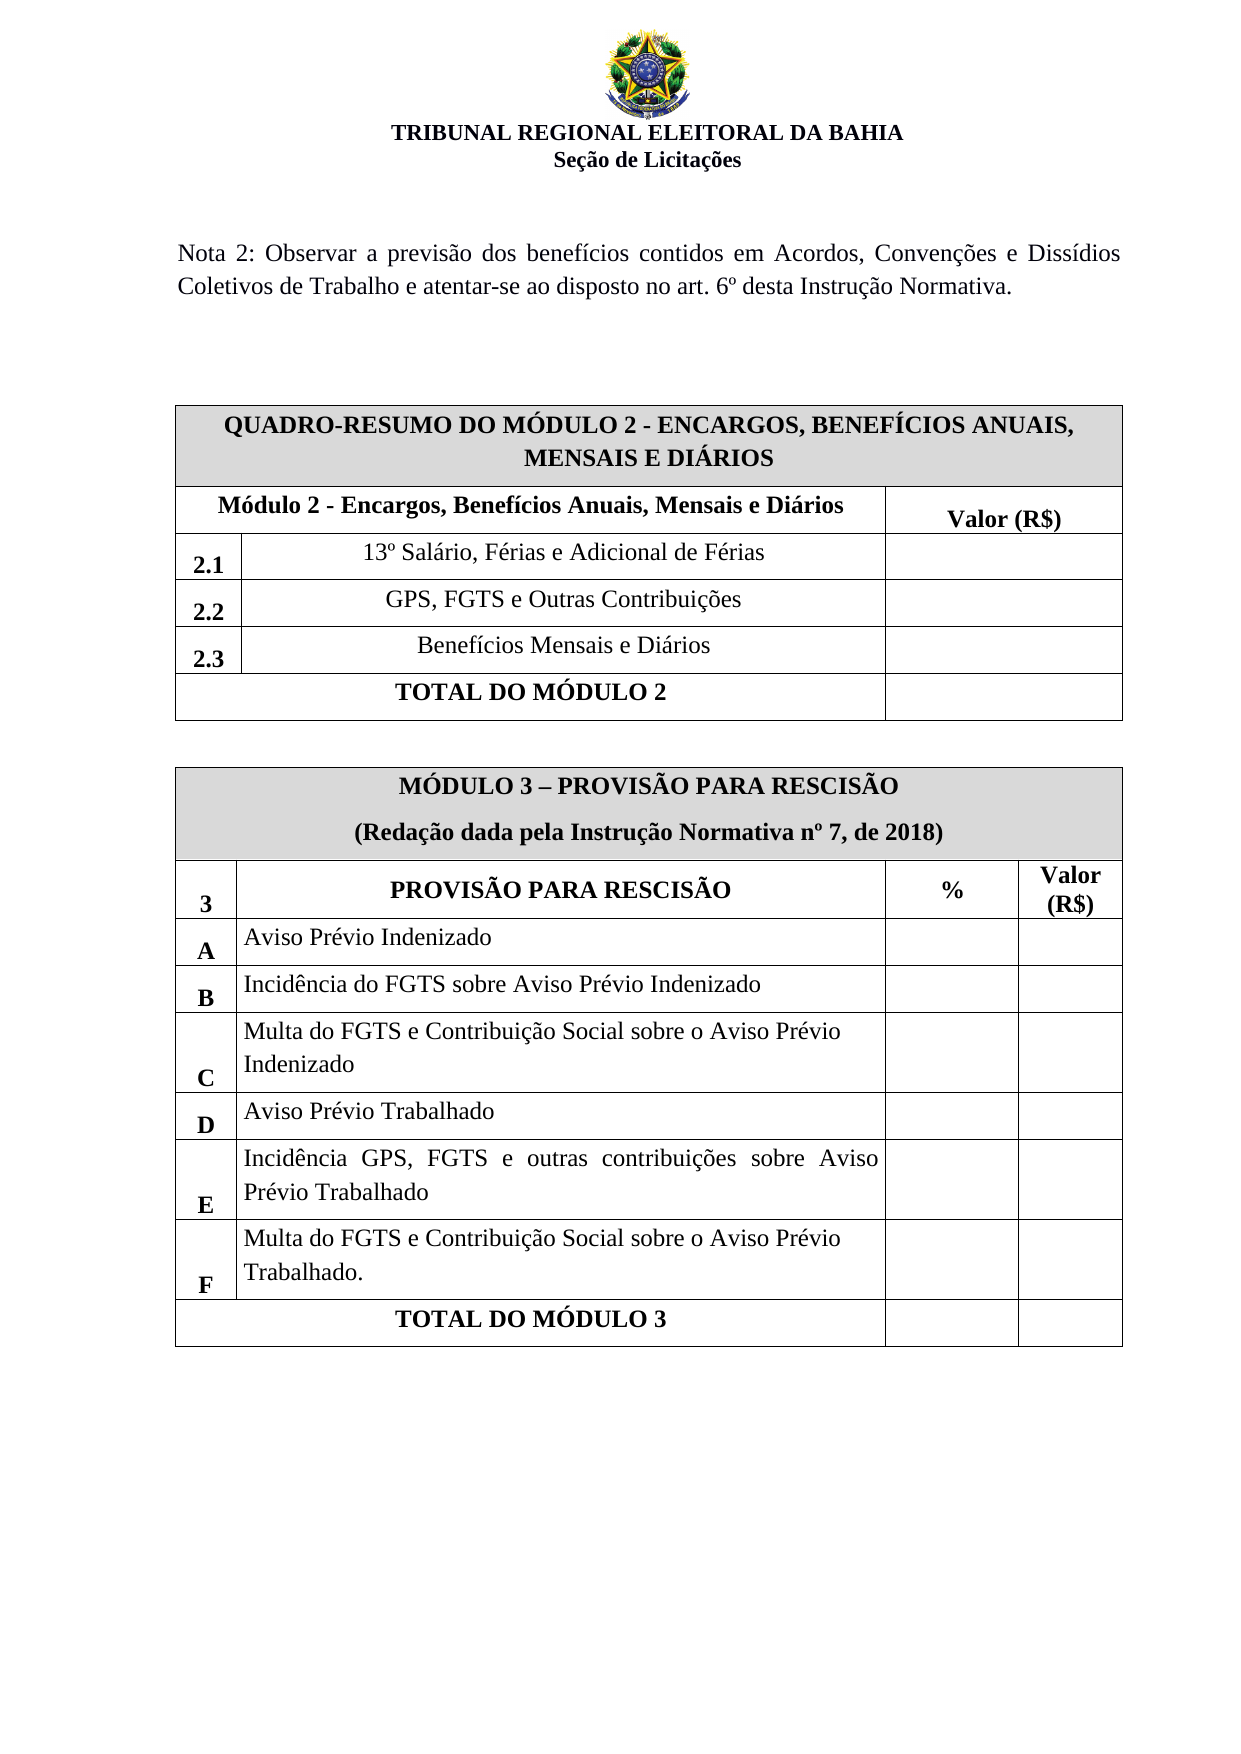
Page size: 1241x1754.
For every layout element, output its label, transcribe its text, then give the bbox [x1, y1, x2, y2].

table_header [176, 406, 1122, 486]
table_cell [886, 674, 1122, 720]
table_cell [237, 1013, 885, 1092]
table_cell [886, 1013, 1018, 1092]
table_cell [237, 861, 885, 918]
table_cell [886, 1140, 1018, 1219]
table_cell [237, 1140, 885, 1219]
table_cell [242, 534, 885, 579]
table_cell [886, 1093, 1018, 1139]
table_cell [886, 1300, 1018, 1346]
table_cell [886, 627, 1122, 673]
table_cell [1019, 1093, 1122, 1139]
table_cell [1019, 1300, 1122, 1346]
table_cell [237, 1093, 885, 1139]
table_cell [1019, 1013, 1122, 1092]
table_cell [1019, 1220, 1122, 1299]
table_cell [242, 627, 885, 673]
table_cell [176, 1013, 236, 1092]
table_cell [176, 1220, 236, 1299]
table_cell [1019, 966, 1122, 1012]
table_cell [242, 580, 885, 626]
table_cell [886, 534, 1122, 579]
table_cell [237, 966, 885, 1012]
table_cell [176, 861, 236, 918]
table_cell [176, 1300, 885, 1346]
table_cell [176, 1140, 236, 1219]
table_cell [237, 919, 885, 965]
text Nota 2: Observar a previsão dos benefícios contidos em Acordos, Convenções e Dissídios Coletivos de Trabalho e atentar-se ao disposto no art. 6º desta Instrução Normativa. [177, 234, 1122, 301]
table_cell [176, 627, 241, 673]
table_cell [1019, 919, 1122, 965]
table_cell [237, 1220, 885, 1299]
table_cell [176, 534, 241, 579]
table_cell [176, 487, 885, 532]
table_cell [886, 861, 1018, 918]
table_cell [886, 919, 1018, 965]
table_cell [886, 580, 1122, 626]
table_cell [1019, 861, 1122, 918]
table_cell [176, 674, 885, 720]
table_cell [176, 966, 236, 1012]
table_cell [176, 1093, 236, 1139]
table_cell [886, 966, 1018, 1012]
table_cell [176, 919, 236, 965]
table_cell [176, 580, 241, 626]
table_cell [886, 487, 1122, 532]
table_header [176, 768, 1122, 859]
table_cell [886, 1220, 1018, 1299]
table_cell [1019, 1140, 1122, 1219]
